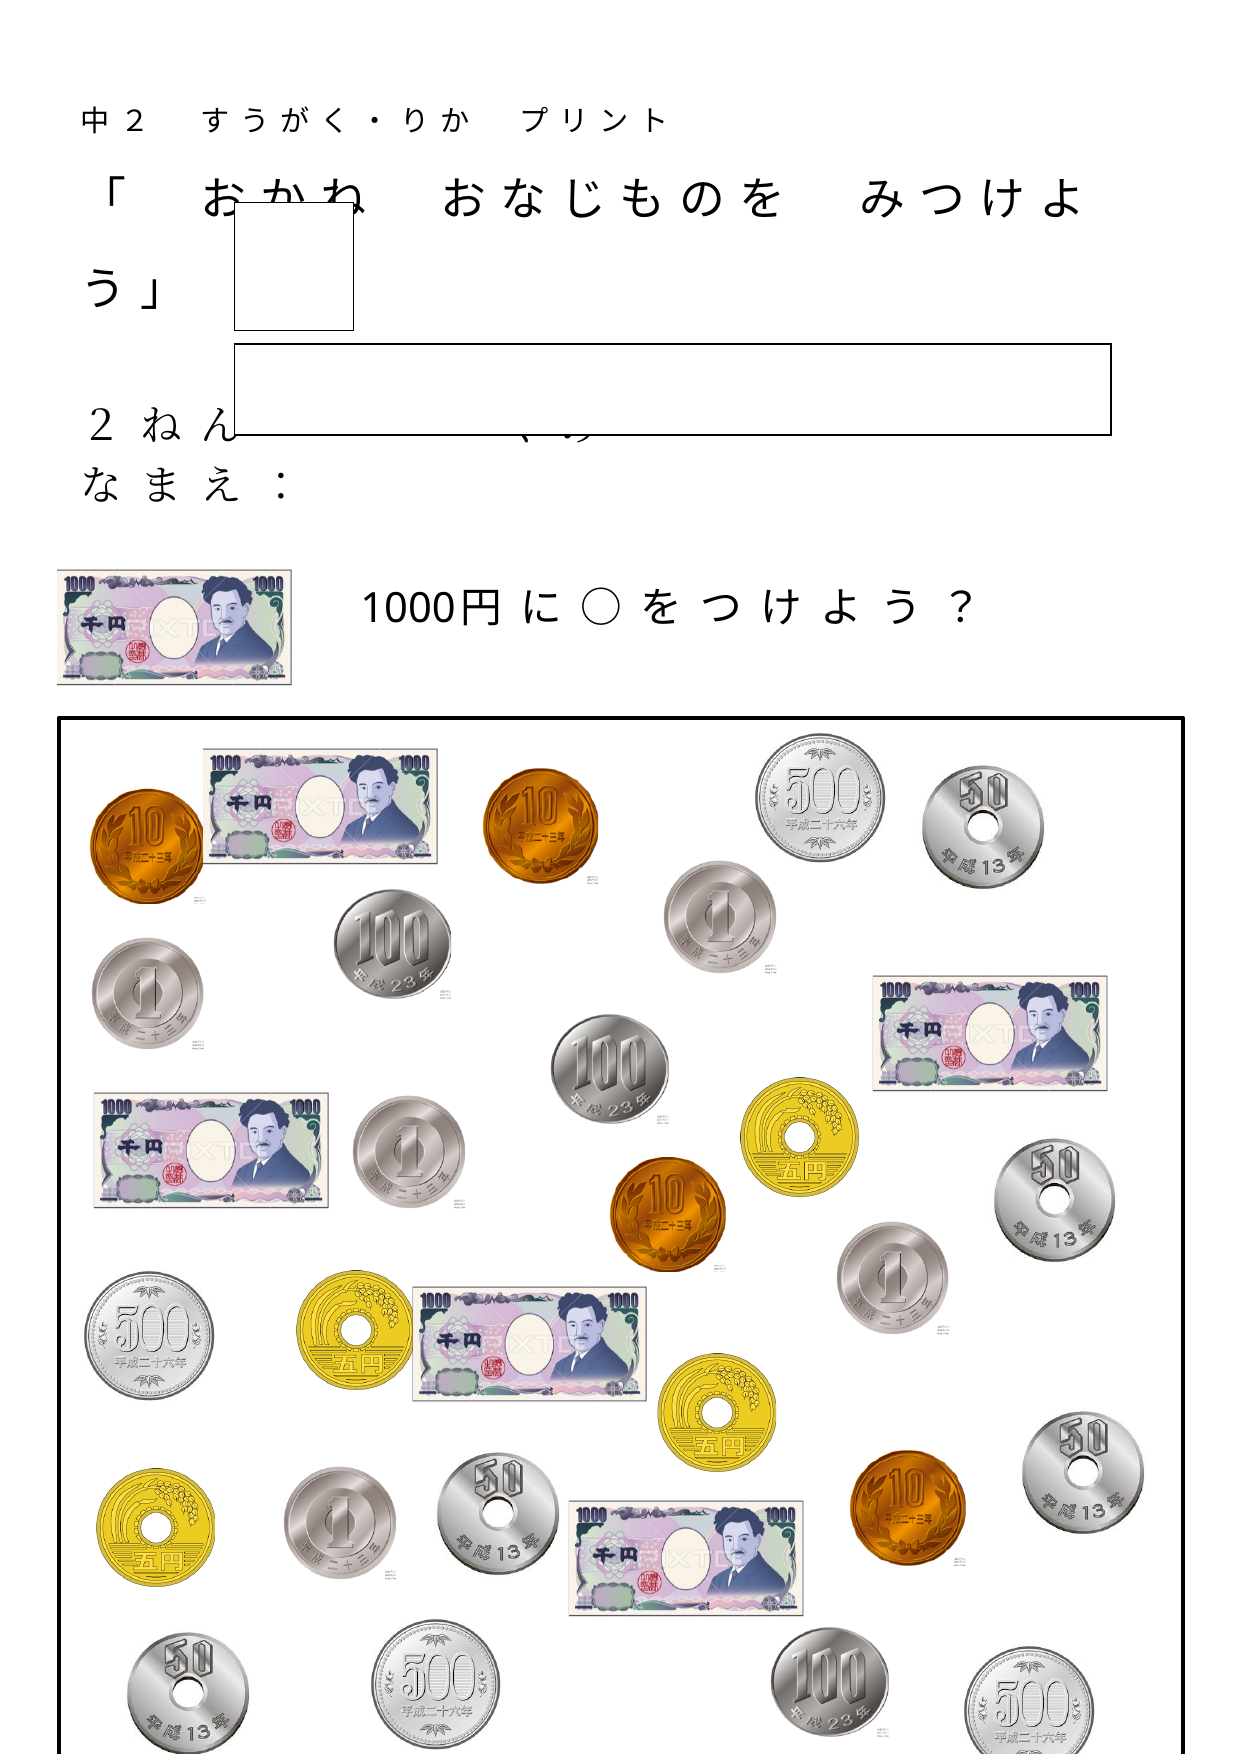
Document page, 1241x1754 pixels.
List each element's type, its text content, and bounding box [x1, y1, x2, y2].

picture [282, 1465, 397, 1581]
picture [770, 1626, 889, 1737]
picture [296, 1270, 648, 1403]
picture [662, 731, 887, 975]
picture [88, 747, 439, 904]
picture [57, 568, 292, 687]
text ２ねん くみ [80, 392, 1160, 453]
picture [990, 1135, 1118, 1264]
picture [369, 1618, 502, 1751]
picture [657, 1353, 777, 1472]
picture [96, 1468, 215, 1587]
picture [433, 1449, 562, 1577]
text 中２ すうがく・りか プリント [80, 89, 1160, 149]
picture [550, 1013, 669, 1124]
picture [568, 1499, 804, 1618]
picture [1018, 1408, 1147, 1536]
picture [82, 1269, 216, 1402]
text なまえ： [80, 453, 1160, 513]
picture [872, 974, 1108, 1093]
picture [962, 1644, 1096, 1754]
picture [481, 768, 599, 884]
text 「 おかね おなじものを みつけよう」 [80, 149, 1160, 331]
picture [740, 1077, 859, 1197]
picture [848, 1450, 966, 1566]
picture [351, 1094, 465, 1210]
picture [835, 1220, 949, 1336]
text 1000円に○をつけよう？ [292, 574, 1160, 634]
picture [918, 762, 1047, 891]
picture [608, 1157, 726, 1272]
picture [123, 1629, 252, 1754]
picture [90, 936, 204, 1051]
picture [93, 1091, 329, 1210]
picture [332, 889, 452, 1000]
